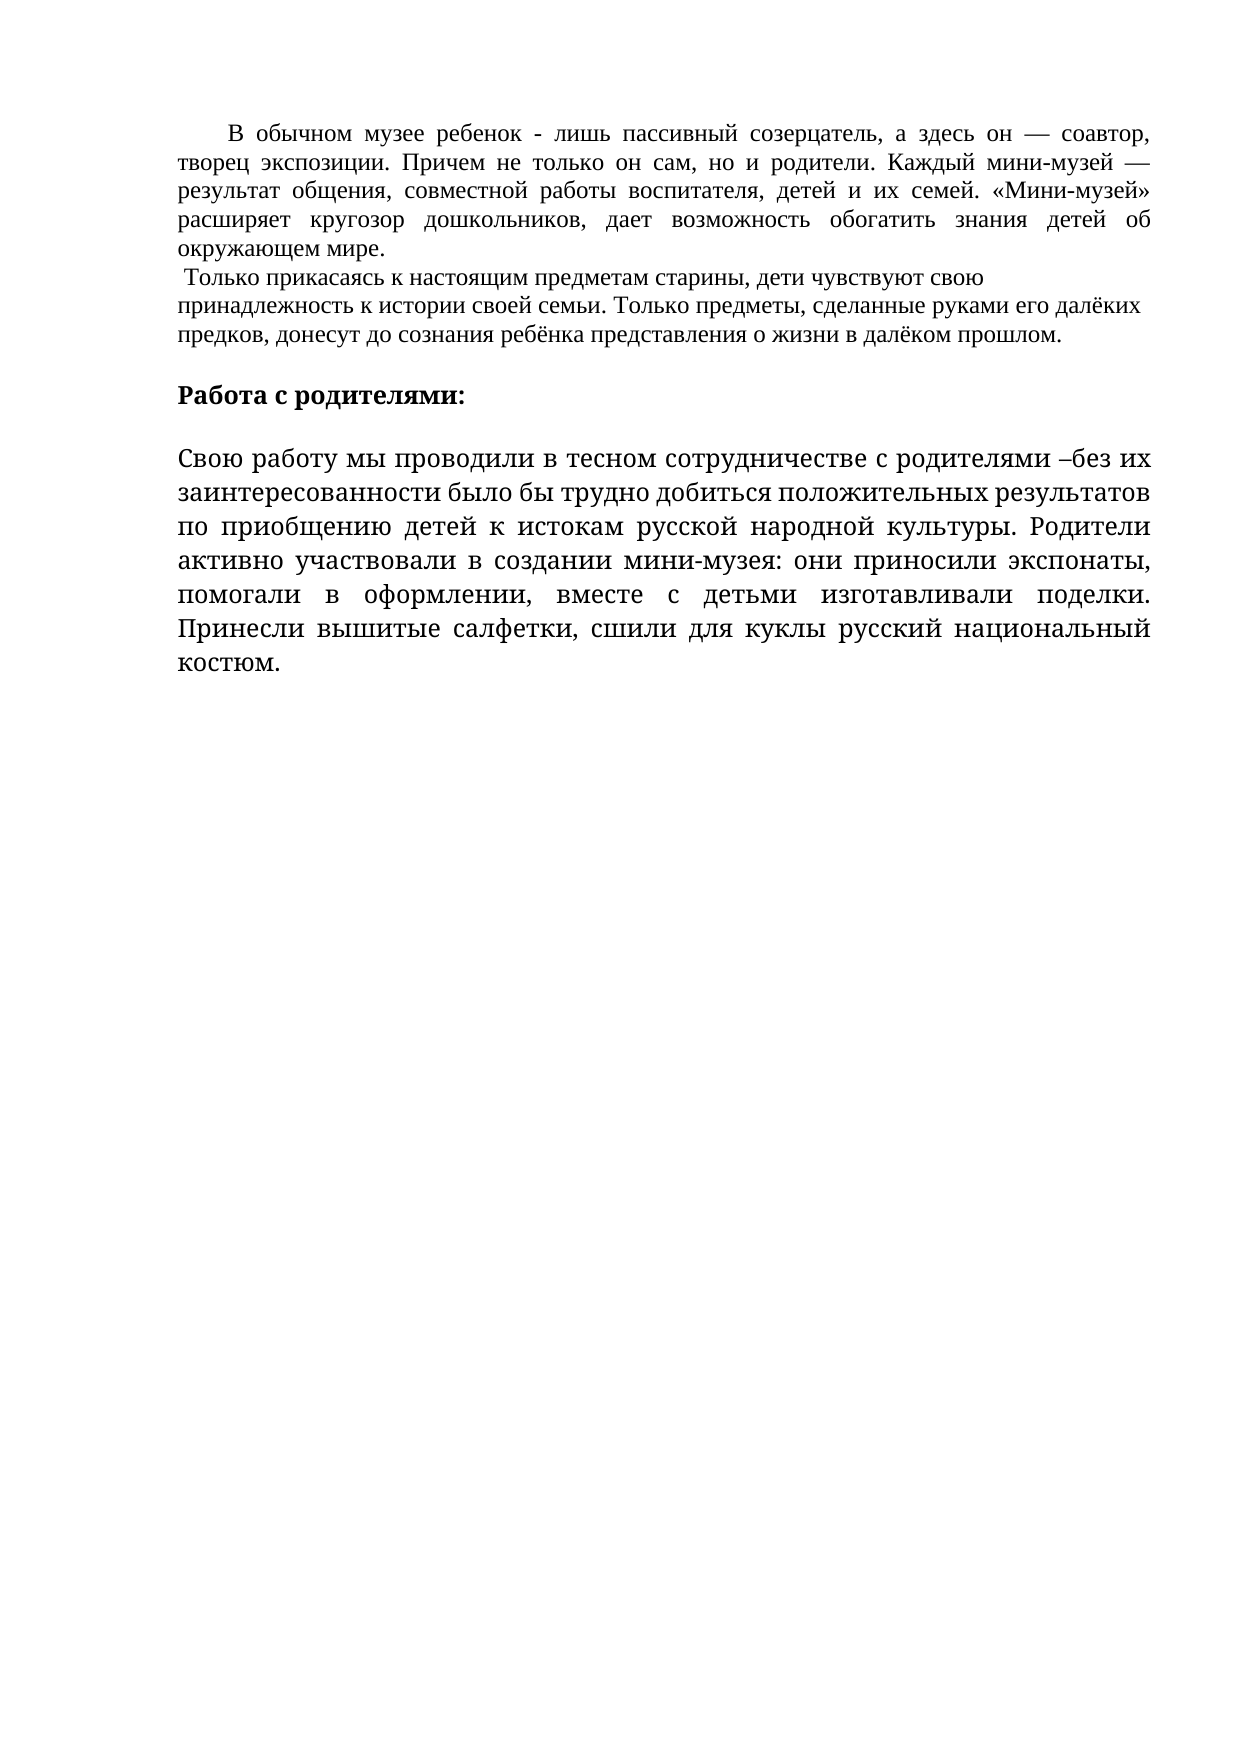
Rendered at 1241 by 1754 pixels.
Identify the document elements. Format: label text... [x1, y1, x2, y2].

text Свою работу мы проводили в тесном сотрудничестве с родителями –без их заинтересованности было бы трудно добиться положительных результатов по приобщению детей к истокам русской народной культуры. Родители активно участвовали в создании мини-музея: они приносили экспонаты, помогали в оформлении, вместе с детьми изготавливали поделки. Принесли вышитые салфетки, сшили для куклы русский национальный костюм. [177, 441, 1152, 679]
text Работа с родителями: [177, 377, 1152, 411]
text В обычном музее ребенок - лишь пассивный созерцатель, а здесь он — соавтор, творец экспозиции. Причем не только он сам, но и родители. Каждый мини-музей — результат общения, совместной работы воспитателя, детей и их семей. «Мини-музей» расширяет кругозор дошкольников, дает возможность обогатить знания детей об окружающем мире. [177, 118, 1152, 262]
text Только прикасаясь к настоящим предметам старины, дети чувствуют свою принадлежность к истории своей семьи. Только предметы, сделанные руками его далёких предков, донесут до сознания ребёнка представления о жизни в далёком прошлом. [177, 262, 1152, 348]
